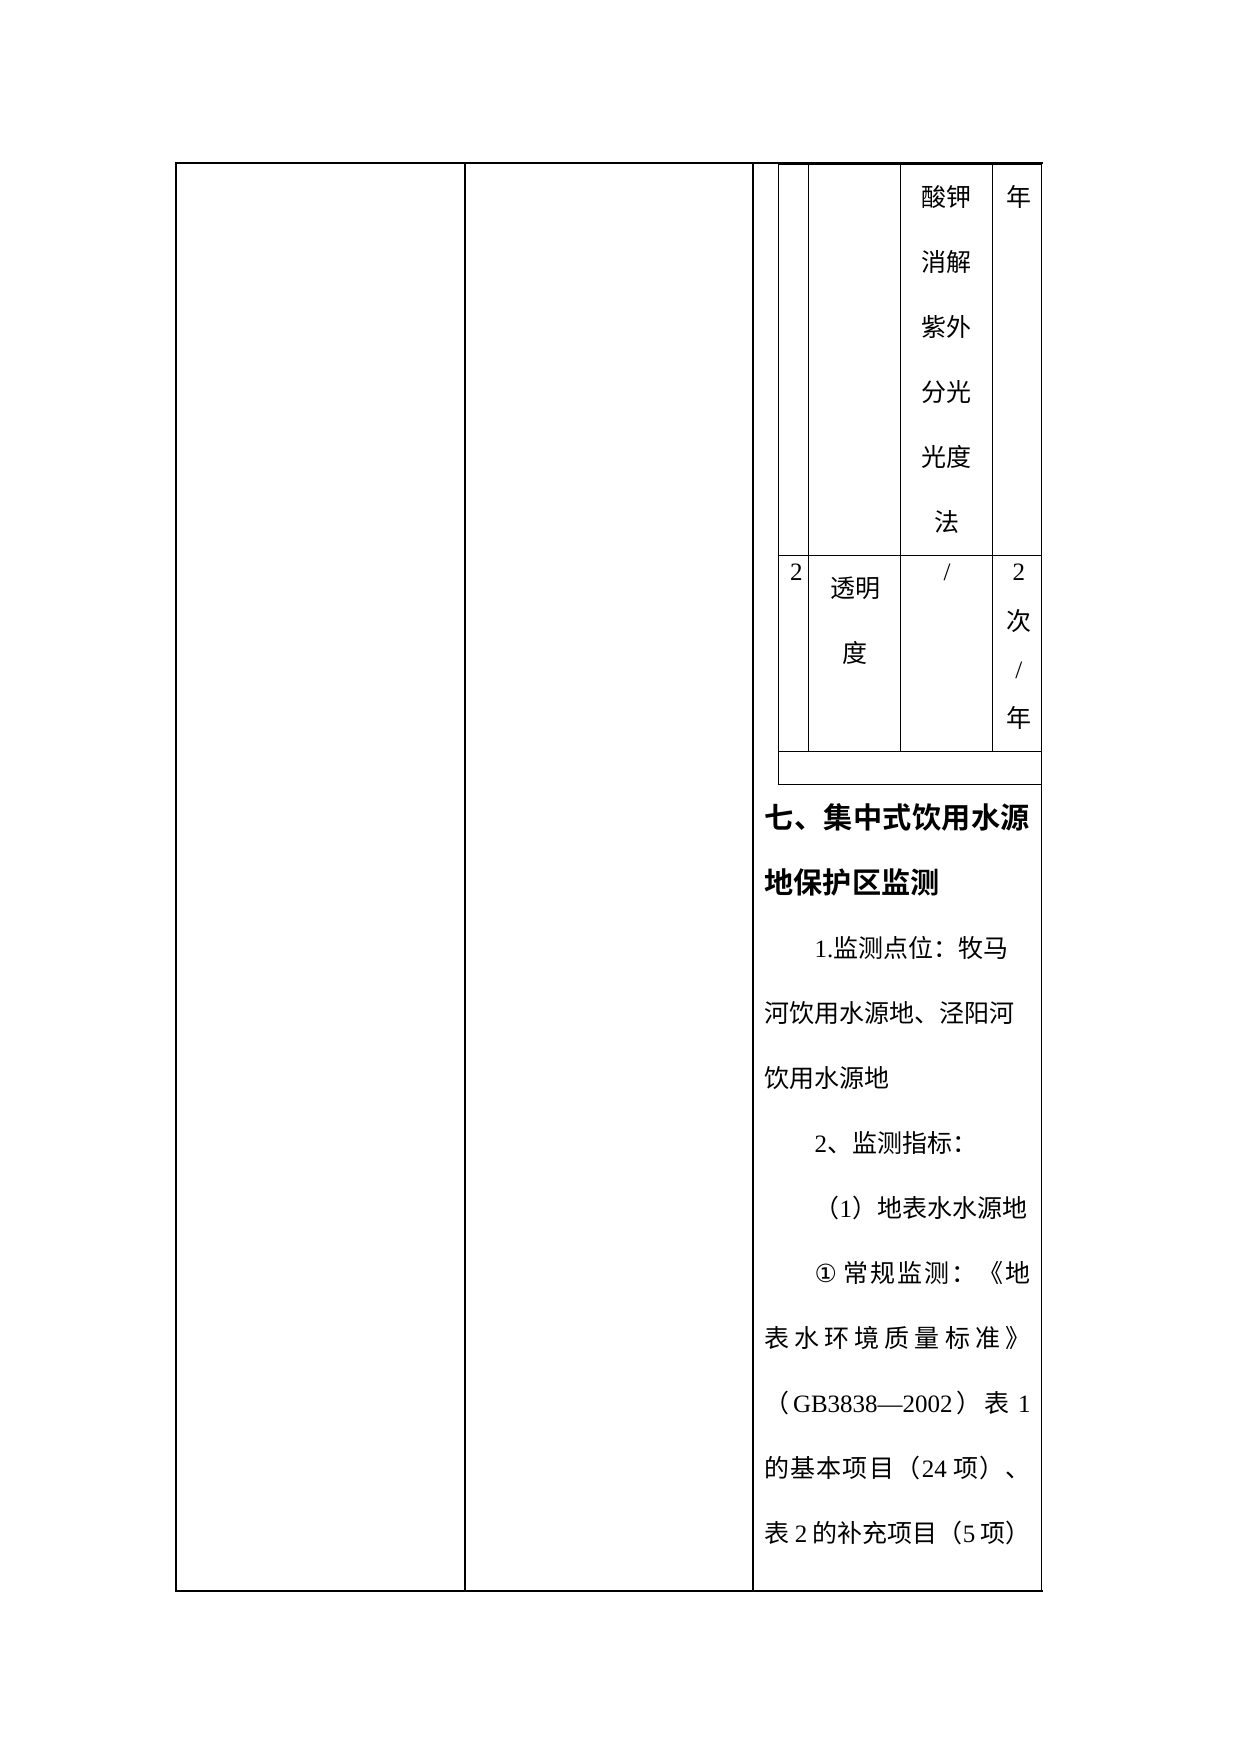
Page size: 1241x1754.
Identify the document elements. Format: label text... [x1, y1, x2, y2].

table_cell [177, 164, 464, 1590]
table_cell 1 [466, 164, 752, 1590]
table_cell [754, 164, 1041, 1590]
